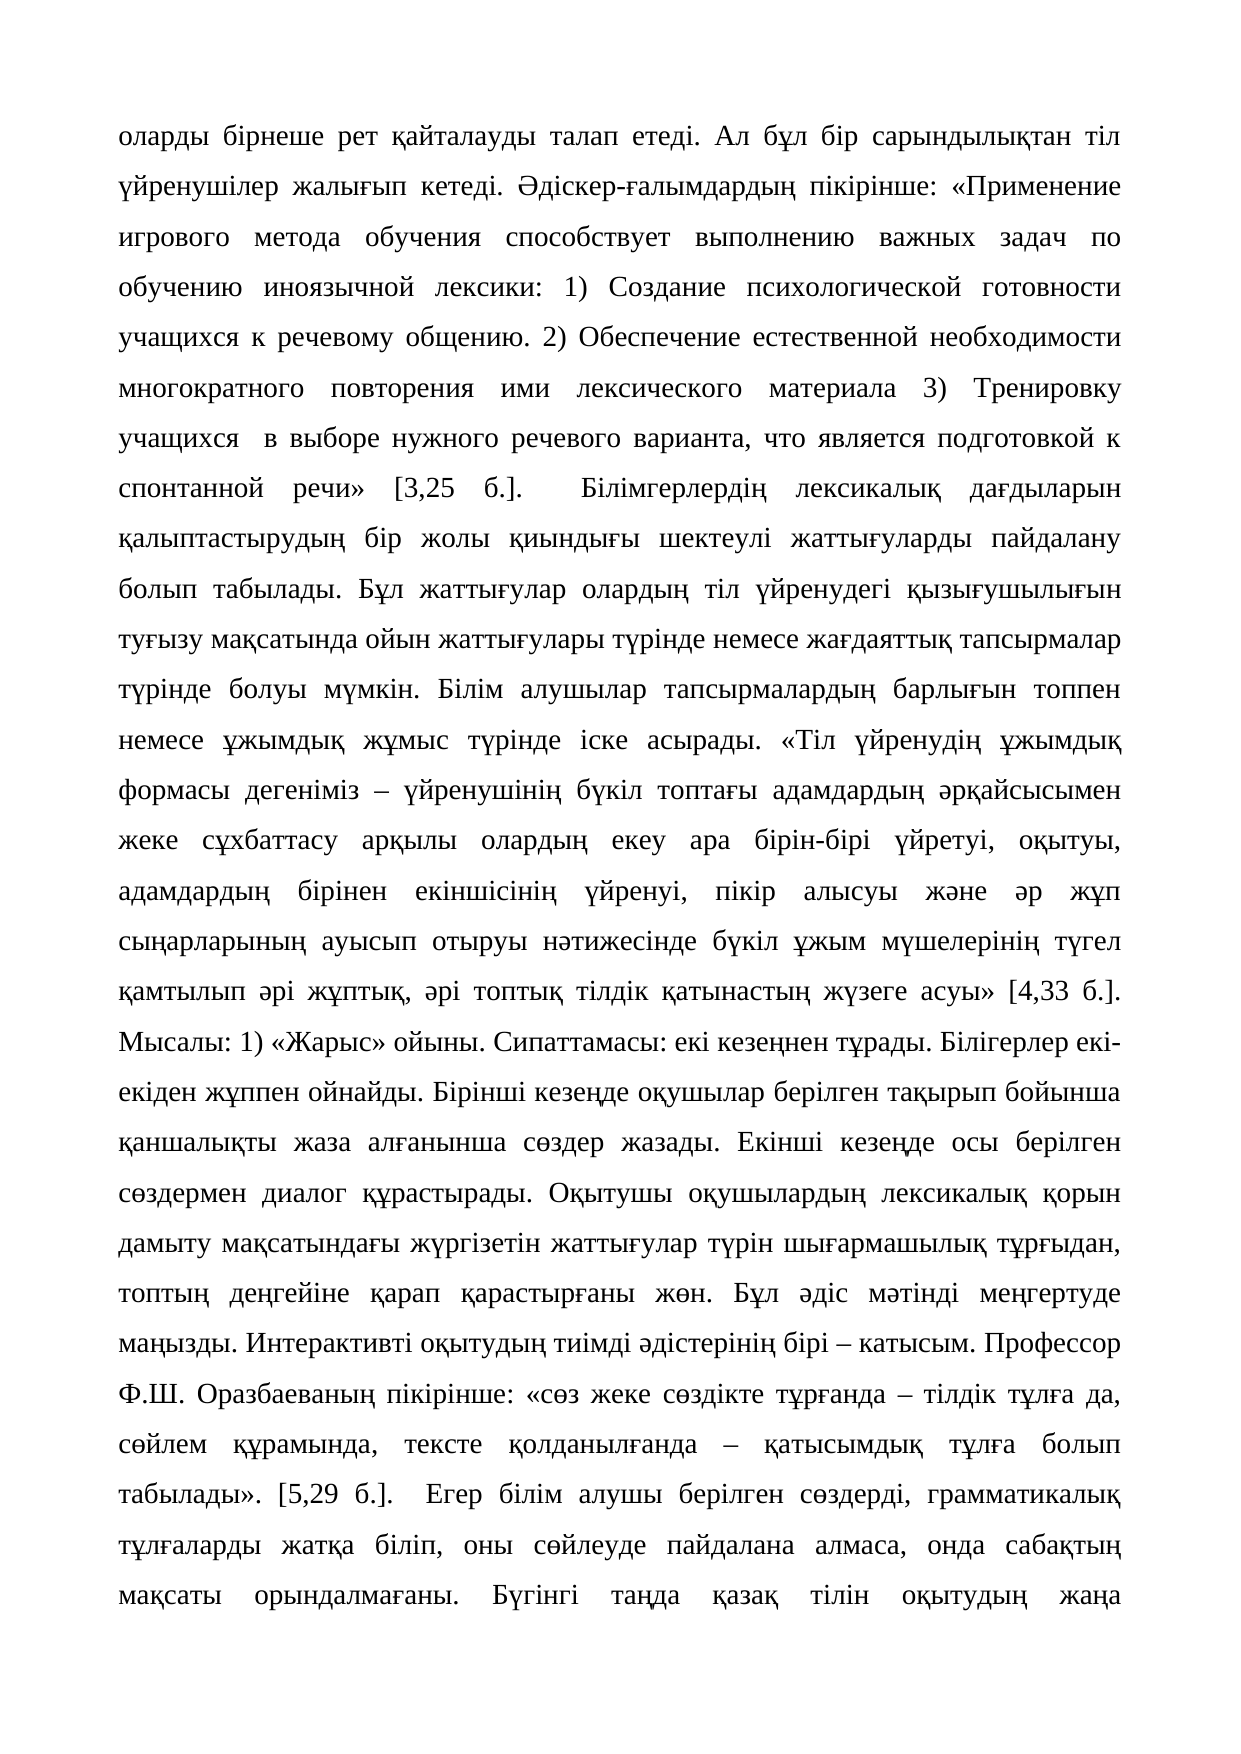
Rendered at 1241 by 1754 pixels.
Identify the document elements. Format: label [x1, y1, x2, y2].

text [118, 118, 1122, 1611]
